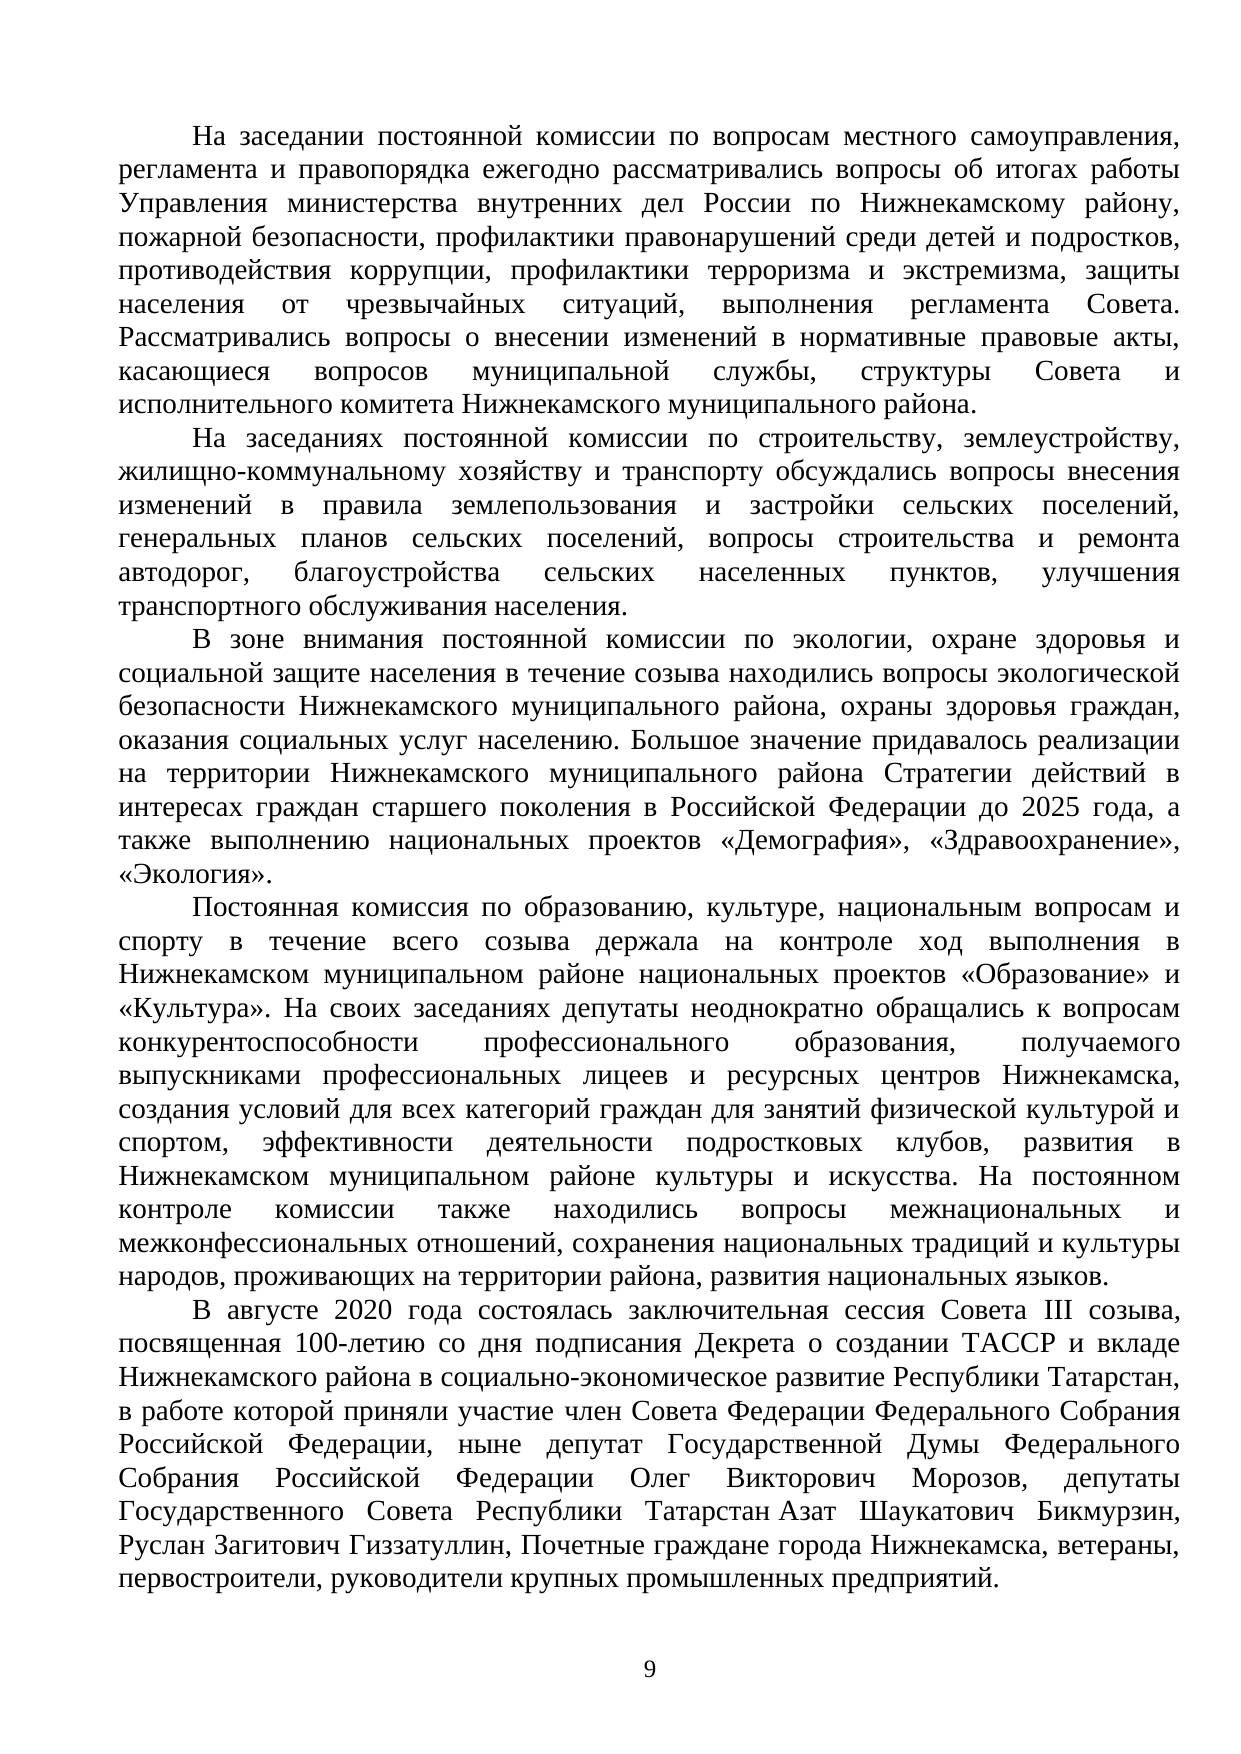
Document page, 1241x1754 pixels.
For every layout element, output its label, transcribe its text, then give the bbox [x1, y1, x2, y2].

text Постоянная комиссия по образованию, культуре, национальным вопросам и спорту в течение всего созыва держала на контроле ход выполнения в Нижнекамском муниципальном районе национальных проектов «Образование» и «Культура». На своих заседаниях депутаты неоднократно обращались к вопросам конкурентоспособности профессионального образования, получаемого выпускниками профессиональных лицеев и ресурсных центров Нижнекамска, создания условий для всех категорий граждан для занятий физической культурой и спортом, эффективности деятельности подростковых клубов, развития в Нижнекамском муниципальном районе культуры и искусства. На постоянном контроле комиссии также находились вопросы межнациональных и межконфессиональных отношений, сохранения национальных традиций и культуры народов, проживающих на территории района, развития национальных языков. [118, 889, 1181, 1292]
text На заседании постоянной комиссии по вопросам местного самоуправления, регламента и правопорядка ежегодно рассматривались вопросы об итогах работы Управления министерства внутренних дел России по Нижнекамскому району, пожарной безопасности, профилактики правонарушений среди детей и подростков, противодействия коррупции, профилактики терроризма и экстремизма, защиты населения от чрезвычайных ситуаций, выполнения регламента Совета. Рассматривались вопросы о внесении изменений в нормативные правовые акты, касающиеся вопросов муниципальной службы, структуры Совета и исполнительного комитета Нижнекамского муниципального района. [118, 118, 1181, 420]
text В зоне внимания постоянной комиссии по экологии, охране здоровья и социальной защите населения в течение созыва находились вопросы экологической безопасности Нижнекамского муниципального района, охраны здоровья граждан, оказания социальных услуг населению. Большое значение придавалось реализации на территории Нижнекамского муниципального района Стратегии действий в интересах граждан старшего поколения в Российской Федерации до 2025 года, а также выполнению национальных проектов «Демография», «Здравоохранение», «Экология». [118, 621, 1181, 889]
text В августе 2020 года состоялась заключительная сессия Совета III созыва, посвященная 100-летию со дня подписания Декрета о создании ТАССР и вкладе Нижнекамского района в социально-экономическое развитие Республики Татарстан, в работе которой приняли участие член Совета Федерации Федерального Собрания Российской Федерации, ныне депутат Государственной Думы Федерального Собрания Российской Федерации Олег Викторович Морозов, депутаты Государственного Совета Республики Татарстан Азат Шаукатович Бикмурзин, Руслан Загитович Гиззатуллин, Почетные граждане города Нижнекамска, ветераны, первостроители, руководители крупных промышленных предприятий. [118, 1292, 1181, 1594]
text На заседаниях постоянной комиссии по строительству, землеустройству, жилищно-коммунальному хозяйству и транспорту обсуждались вопросы внесения изменений в правила землепользования и застройки сельских поселений, генеральных планов сельских поселений, вопросы строительства и ремонта автодорог, благоустройства сельских населенных пунктов, улучшения транспортного обслуживания населения. [118, 420, 1181, 621]
